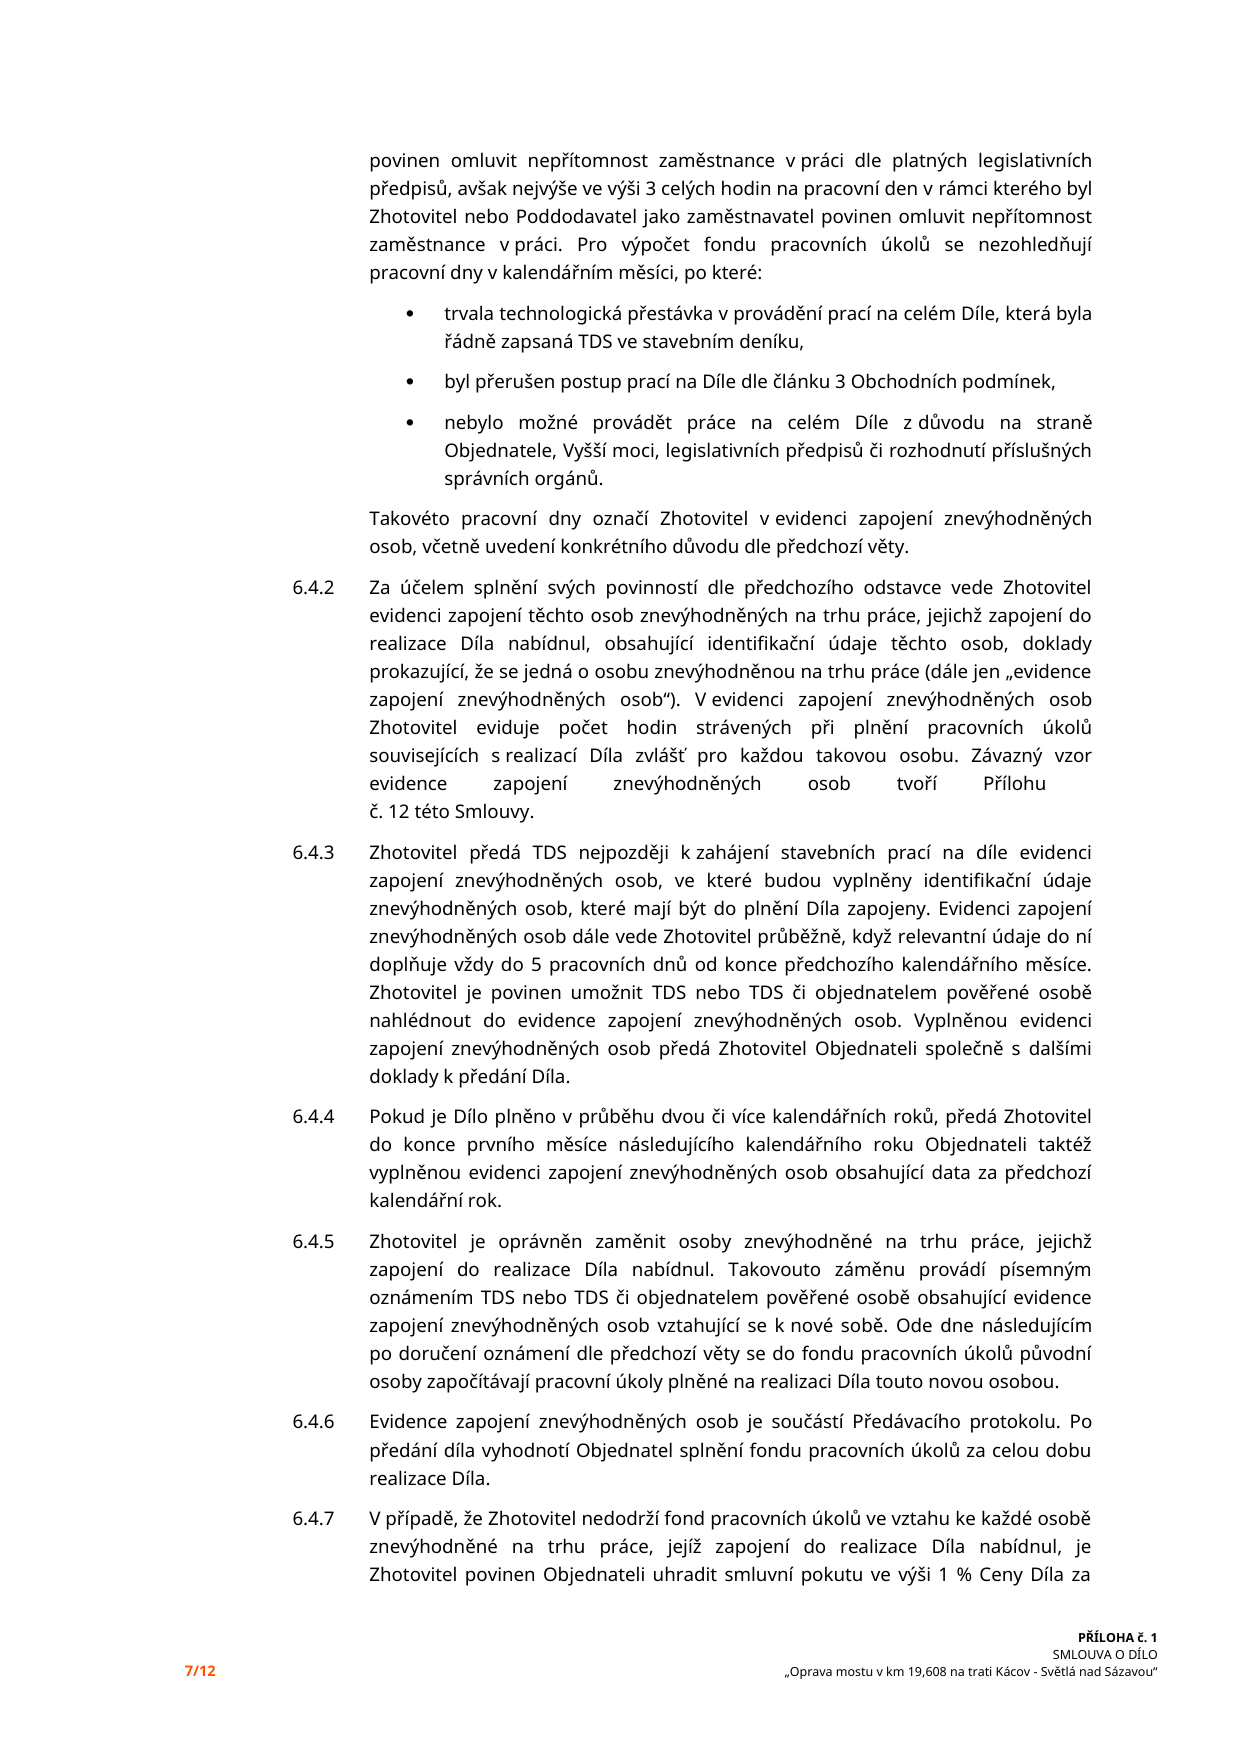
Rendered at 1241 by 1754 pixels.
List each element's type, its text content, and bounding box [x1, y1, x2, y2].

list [292, 147, 1093, 285]
list byl přerušen postup prací na Díle dle článku 3 Obchodních podmínek, [407, 369, 1093, 394]
text Evidence zapojení znevýhodněných osob je součástí Předávacího protokolu. Po předání díla vyhodnotí Objednatel splnění fondu pracovních úkolů za celou dobu realizace Díla. [292, 1409, 1093, 1490]
text Zhotovitel předá TDS nejpozději k zahájení stavebních prací na díle evidenci zapojení znevýhodněných osob, ve které budou vyplněny identifikační údaje znevýhodněných osob, které mají být do plnění Díla zapojeny. Evidenci zapojení znevýhodněných osob dále vede Zhotovitel průběžně, když relevantní údaje do ní doplňuje vždy do 5 pracovních dnů od konce předchozího kalendářního měsíce. Zhotovitel je povinen umožnit TDS nebo TDS či objednatelem pověřené osobě nahlédnout do evidence zapojení znevýhodněných osob. Vyplněnou evidenci zapojení znevýhodněných osob předá Zhotovitel Objednateli společně s dalšími doklady k předání Díla. [292, 839, 1093, 1089]
text Zhotovitel je oprávněn zaměnit osoby znevýhodněné na trhu práce, jejichž zapojení do realizace Díla nabídnul. Takovouto záměnu provádí písemným oznámením TDS nebo TDS či objednatelem pověřené osobě obsahující evidence zapojení znevýhodněných osob vztahující se k nové sobě. Ode dne následujícím po doručení oznámení dle předchozí věty se do fondu pracovních úkolů původní osoby započítávají pracovní úkoly plněné na realizaci Díla touto novou osobou. [292, 1228, 1093, 1394]
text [292, 1505, 1093, 1587]
list trvala technologická přestávka v provádění prací na celém Díle, která byla řádně zapsaná TDS ve stavebním deníku, [407, 300, 1093, 354]
list nebylo možné provádět práce na celém Díle z důvodu na straně Objednatele, Vyšší moci, legislativních předpisů či rozhodnutí příslušných správních orgánů. [407, 409, 1093, 491]
text Pokud je Dílo plněno v průběhu dvou či více kalendářních roků, předá Zhotovitel do konce prvního měsíce následujícího kalendářního roku Objednateli taktéž vyplněnou evidenci zapojení znevýhodněných osob obsahující data za předchozí kalendářní rok. [292, 1104, 1093, 1213]
text Takovéto pracovní dny označí Zhotovitel v evidenci zapojení znevýhodněných osob, včetně uvedení konkrétního důvodu dle předchozí věty. [369, 506, 1093, 559]
list Za účelem splnění svých povinností dle předchozího odstavce vede Zhotovitel evidenci zapojení těchto osob znevýhodněných na trhu práce, jejichž zapojení do realizace Díla nabídnul, obsahující identifikační údaje těchto osob, doklady prokazující, že se jedná o osobu znevýhodněnou na trhu práce (dále jen „evidence zapojení znevýhodněných osob“). V evidenci zapojení znevýhodněných osob Zhotovitel eviduje počet hodin strávených při plnění pracovních úkolů souvisejících s realizací Díla zvlášť pro každou takovou osobu. Závazný vzor evidence zapojení znevýhodněných osob tvoří Přílohu č. 12 této Smlouvy. [292, 574, 1093, 824]
